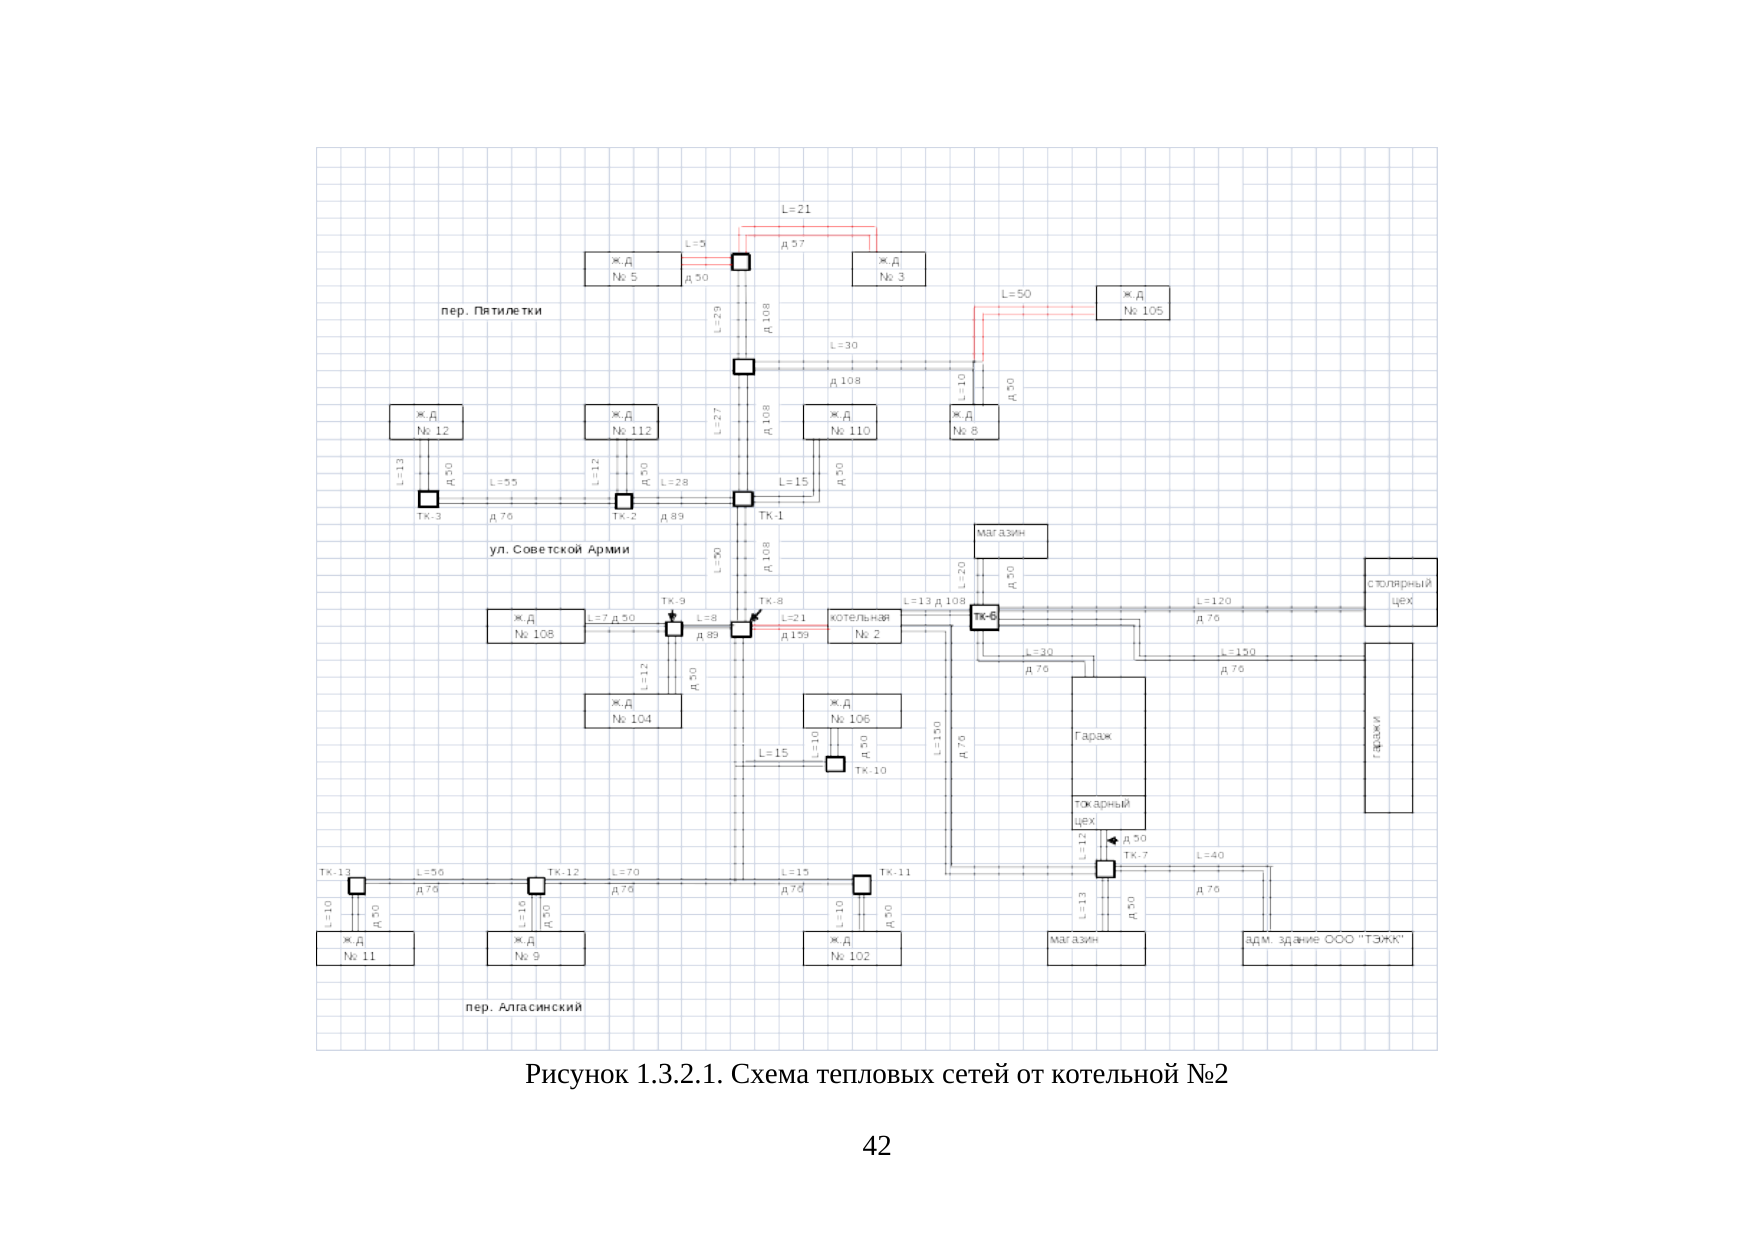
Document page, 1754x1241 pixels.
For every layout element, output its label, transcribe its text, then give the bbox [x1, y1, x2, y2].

text Рисунок 1.3.2.1. Схема тепловых сетей от котельной №2 [118, 1056, 1636, 1089]
